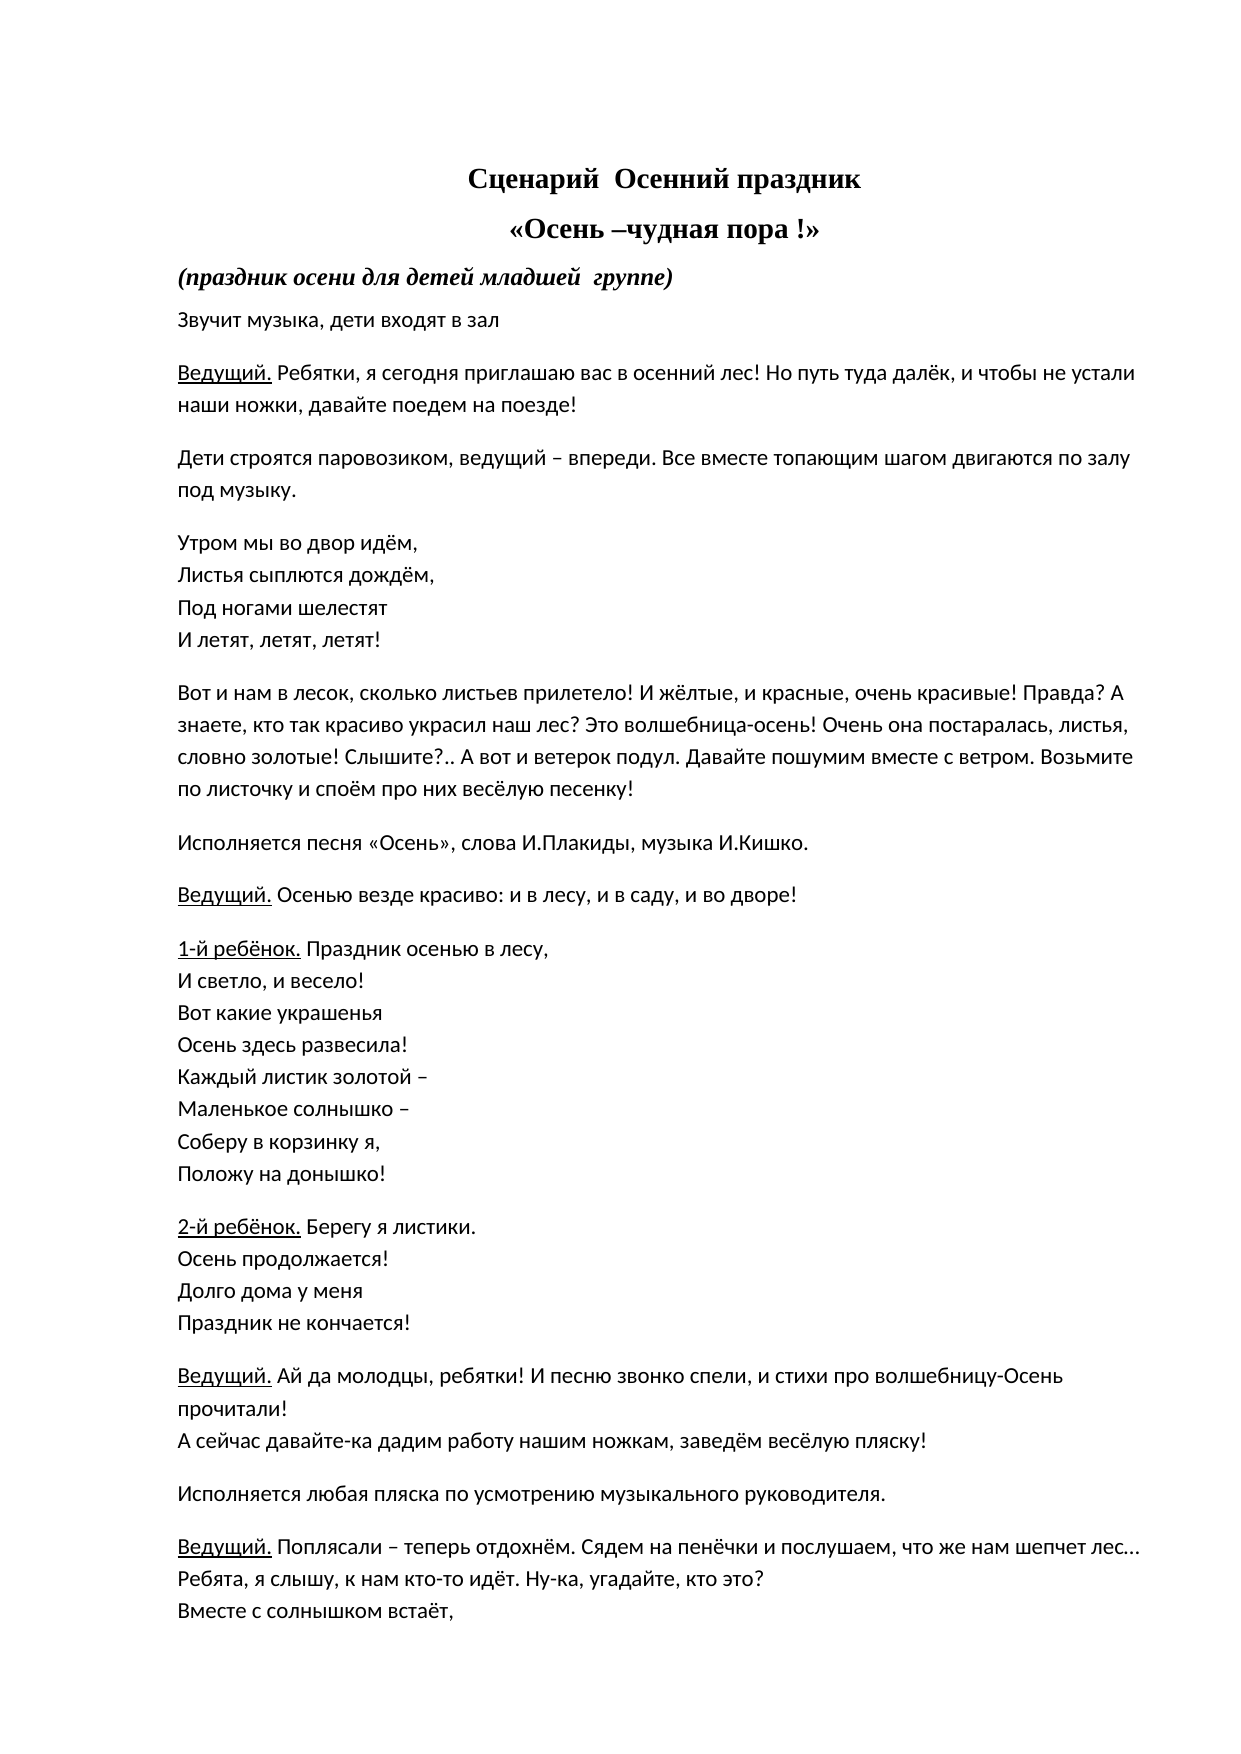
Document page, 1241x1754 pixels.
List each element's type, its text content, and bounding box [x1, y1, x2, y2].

text Исполняется любая пляска по усмотрению музыкального руководителя. [177, 1479, 1152, 1507]
text (праздник осени для детей младшей группе) [177, 262, 1152, 291]
text 1-й ребёнок. Праздник осенью в лесу, И светло, и весело! Вот какие украшенья Осень здесь развесила! Каждый листик золотой – Маленькое солнышко – Соберу в корзинку я, Положу на донышко! [177, 934, 1152, 1187]
text Звучит музыка, дети входят в зал [177, 305, 1152, 333]
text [177, 1532, 1152, 1624]
text Ведущий. Ай да молодцы, ребятки! И песню звонко спели, и стихи про волшебницу-Осень прочитали! А сейчас давайте-ка дадим работу нашим ножкам, заведём весёлую пляску! [177, 1362, 1152, 1454]
text Ведущий. Осенью везде красиво: и в лесу, и в саду, и во дворе! [177, 881, 1152, 909]
text Ведущий. Ребятки, я сегодня приглашаю вас в осенний лес! Но путь туда далёк, и чтобы не устали наши ножки, давайте поедем на поезде! [177, 358, 1152, 418]
text Исполняется песня «Осень», слова И.Плакиды, музыка И.Кишко. [177, 828, 1152, 856]
text Сценарий Осенний праздник [177, 161, 1152, 195]
text «Осень –чудная пора !» [177, 212, 1152, 245]
text Вот и нам в лесок, сколько листьев прилетело! И жёлтые, и красные, очень красивые! Правда? А знаете, кто так красиво украсил наш лес? Это волшебница-осень! Очень она постаралась, листья, словно золотые! Слышите?.. А вот и ветерок подул. Давайте пошумим вместе с ветром. Возьмите по листочку и споём про них весёлую песенку! [177, 678, 1152, 803]
text 2-й ребёнок. Берегу я листики. Осень продолжается! Долго дома у меня Праздник не кончается! [177, 1212, 1152, 1337]
text Дети строятся паровозиком, ведущий – впереди. Все вместе топающим шагом двигаются по залу под музыку. [177, 443, 1152, 503]
text Утром мы во двор идём, Листья сыплются дождём, Под ногами шелестят И летят, летят, летят! [177, 528, 1152, 653]
